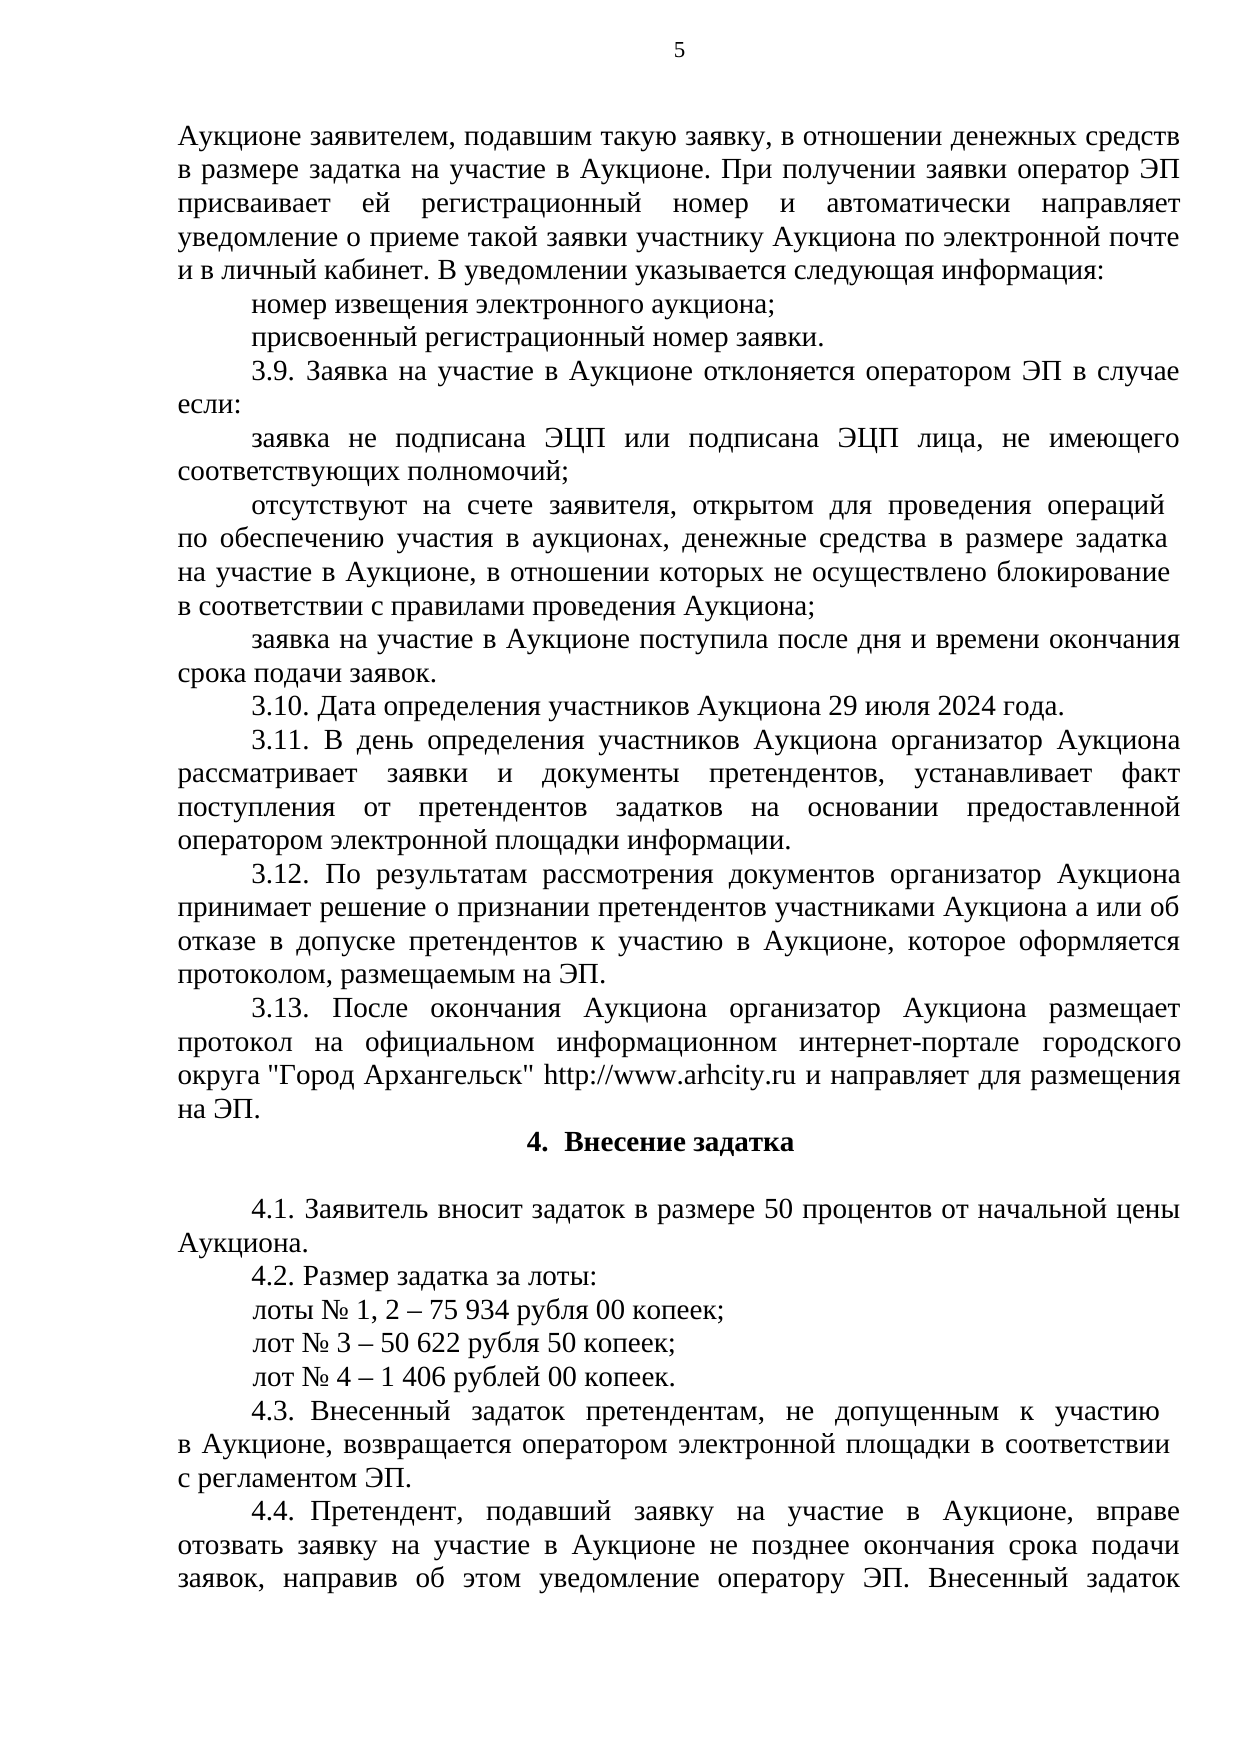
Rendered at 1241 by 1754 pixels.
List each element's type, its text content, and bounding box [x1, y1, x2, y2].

text номер извещения электронного аукциона; [251, 286, 1181, 319]
text присвоенный регистрационный номер заявки. [251, 319, 1181, 353]
list Внесение задатка [140, 1124, 1181, 1158]
text лоты № 1, 2 – 75 934 рубля 00 копеек; [252, 1292, 1181, 1326]
list Внесенный задаток претендентам, не допущенным к участию в Аукционе, возвращается оператором электронной площадки в соответствии с регламентом ЭП. [177, 1393, 1181, 1493]
list Заявитель вносит задаток в размере 50 процентов от начальной цены Аукциона. [177, 1191, 1181, 1258]
list После окончания Аукциона организатор Аукциона размещает протокол на официальном информационном интернет-портале городского округа "Город Архангельск" http://www.arhcity.ru и направляет для размещения на ЭП. [177, 990, 1181, 1124]
text заявка на участие в Аукционе поступила после дня и времени окончания срока подачи заявок. [177, 621, 1181, 688]
text заявка не подписана ЭЦП или подписана ЭЦП лица, не имеющего соответствующих полномочий; [177, 420, 1181, 487]
list По результатам рассмотрения документов организатор Аукциона принимает решение о признании претендентов участниками Аукциона а или об отказе в допуске претендентов к участию в Аукционе, которое оформляется протоколом, размещаемым на ЭП. [177, 856, 1181, 990]
list В день определения участников Аукциона организатор Аукциона рассматривает заявки и документы претендентов, устанавливает факт поступления от претендентов задатков на основании предоставленной оператором электронной площадки информации. [177, 722, 1181, 856]
text отсутствуют на счете заявителя, открытом для проведения операций по обеспечению участия в аукционах, денежные средства в размере задатка на участие в Аукционе, в отношении которых не осуществлено блокирование в соответствии с правилами проведения Аукциона; [177, 487, 1181, 621]
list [177, 1493, 1181, 1594]
list Заявка на участие в Аукционе отклоняется оператором ЭП в случае если: [177, 353, 1181, 420]
text лот № 4 – 1 406 рублей 00 копеек. [252, 1359, 1181, 1393]
text лот № 3 – 50 622 рубля 50 копеек; [252, 1326, 1181, 1359]
list Размер задатка за лоты: [177, 1258, 1181, 1292]
list Дата определения участников Аукциона 29 июля 2024 года. [177, 688, 1181, 722]
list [177, 118, 1181, 286]
